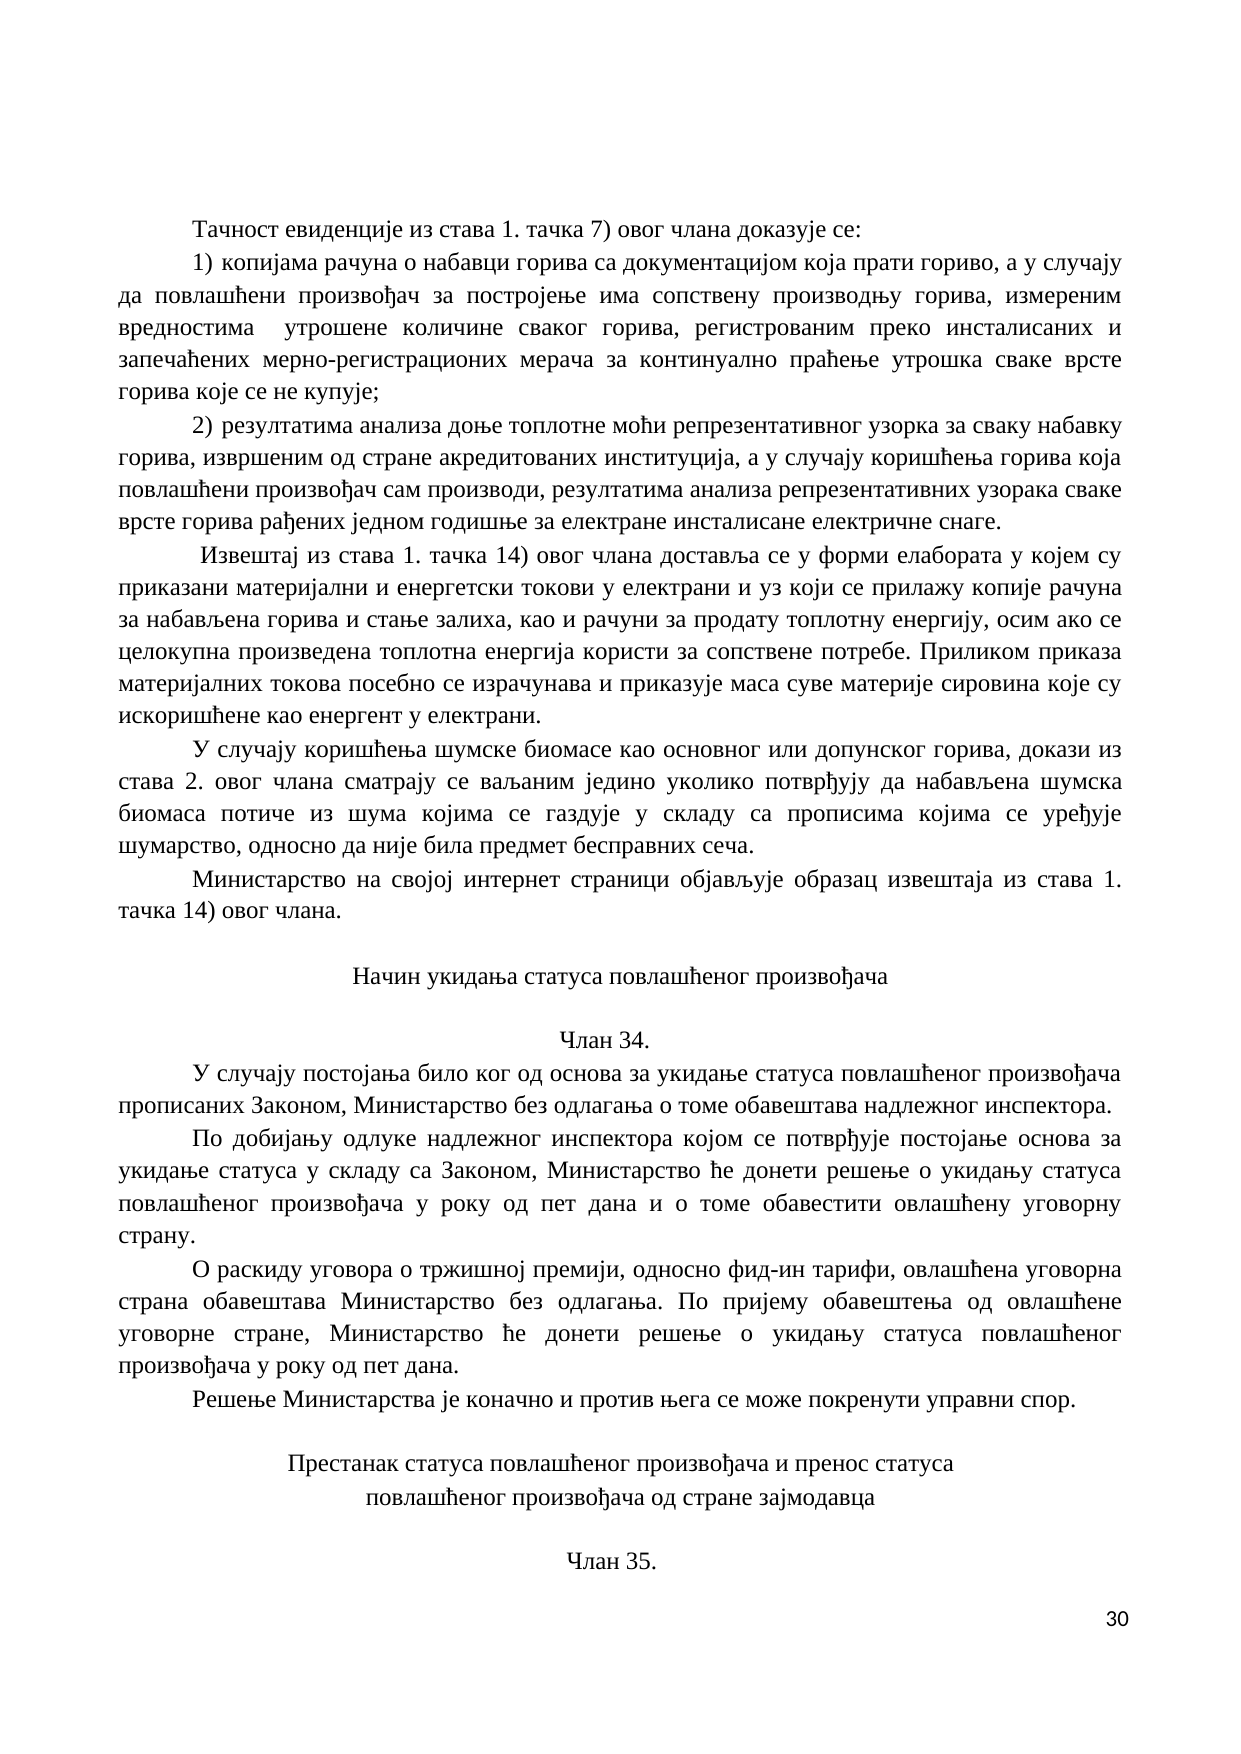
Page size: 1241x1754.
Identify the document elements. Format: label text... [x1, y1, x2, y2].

list резултатима анализа доње топлотне моћи репрезентативног узорка за сваку набавку горива, извршеним од стране акредитованих институција, а у случају коришћења горива која повлашћени произвођач сам производи, резултатима анализа репрезентативних узорака сваке врсте горива рађених једном годишње за електране инсталисане електричне снаге. [118, 410, 1123, 535]
text Министарство на својој интернет страници објављује образац извештаја из става 1. тачка 14) овог члана. [118, 864, 1123, 924]
text О раскиду уговора о тржишној премији, односно фид-ин тарифи, овлашћена уговорна страна обавештава Министарство без одлагања. По пријему обавештења од овлашћене уговорне стране, Министарство ће донети решење о укидању статуса повлашћеног произвођача у року од пет дана. [118, 1254, 1123, 1379]
text Решење Министарства је коначно и против њега се може покренути управни спор. [118, 1384, 1123, 1413]
text Члан 34. [118, 1025, 1091, 1054]
list копијама рачуна о набавци горива са документацијом која прати гориво, а у случају да повлашћени произвођач за постројење има сопствену производњу горива, измереним вредностима утрошене количине сваког горива, регистрованим преко инсталисаних и запечаћених мерно-регистрационих мерача за континуално праћење утрошка сваке врсте горива које се не купује; [118, 247, 1123, 405]
text Извештај из става 1. тачка 14) овог члана доставља се у форми елабората у којем су приказани материјални и енергетски токови у електрани и уз који се прилажу копије рачуна за набављена горива и стање залиха, као и рачуни за продату топлотну енергију, осим ако се целокупна произведена топлотна енергија користи за сопствене потребе. Приликом приказа материјалних токова посебно се израчунава и приказује маса суве материје сировина које су искоришћене као енергент у електрани. [118, 540, 1123, 729]
text повлашћеног произвођача од стране зајмодавца [118, 1482, 1123, 1511]
text Тачност евиденције из става 1. тачка 7) овог члана доказује се: [118, 214, 1123, 243]
text У случају коришћења шумске биомасе као основног или допунског горива, докази из става 2. овог члана сматрају се ваљаним једино уколико потврђују да набављена шумска биомаса потиче из шума којима се газдује у складу са прописима којима се уређује шумарство, односно да није била предмет бесправних сеча. [118, 734, 1123, 859]
text Члан 35. [118, 1546, 1105, 1575]
text Начин укидања статуса повлашћеног произвођача [118, 961, 1122, 990]
text У случају постојања било ког од основа за укидање статуса повлашћеног произвођача прописаних Законом, Министарство без одлагања о томе обавештава надлежног инспектора. [118, 1058, 1122, 1119]
text Престанак статуса повлашћеног произвођача и пренос статуса [118, 1448, 1123, 1477]
text По добијању одлуке надлежног инспектора којом се потврђује постојање основа за укидање статуса у складу са Законом, Министарство ће донети решење о укидању статуса повлашћеног произвођача у року од пет дана и о томе обавестити овлашћену уговорну страну. [118, 1123, 1123, 1249]
